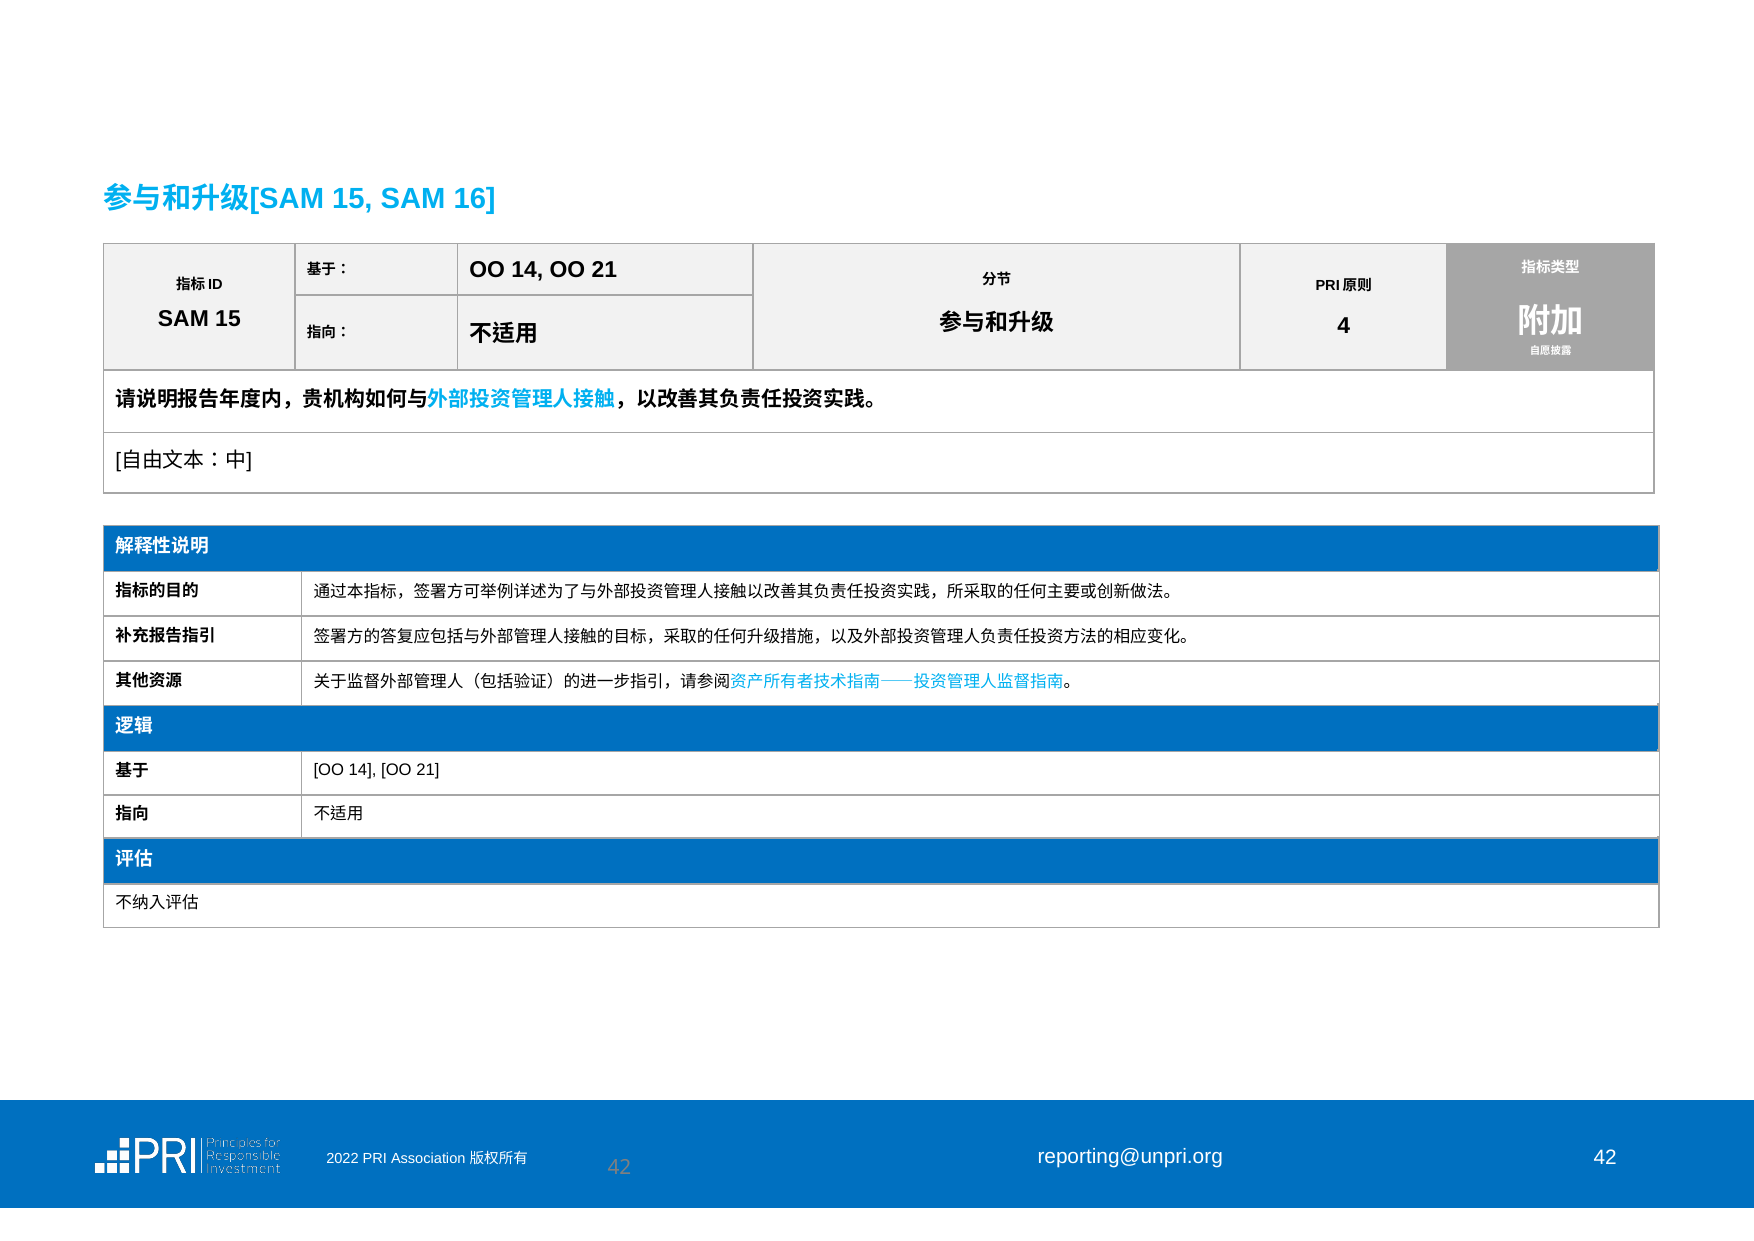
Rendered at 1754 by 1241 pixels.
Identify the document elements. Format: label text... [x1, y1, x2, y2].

table_cell [OO 14], [OO 21] [302, 752, 1659, 794]
table_header PRI原则 4 [1241, 244, 1446, 369]
table_cell 基于 [104, 752, 301, 794]
picture [950, 684, 960, 688]
table_cell 不纳入评估 [104, 885, 1658, 927]
table_cell 其他资源 [104, 662, 301, 705]
table_header 指标ID SAM 15 [104, 244, 294, 369]
table_header 解释性说明 [104, 526, 1658, 571]
table_cell 关于监督外部管理人（包括验证）的进一步指引，请参阅资产所有者技术指南——投资管理人监督指南。 [302, 662, 1659, 705]
table_cell 不适用 [302, 796, 1659, 837]
table_cell 指向： [296, 296, 457, 369]
table_cell 不适用 [458, 296, 752, 369]
picture [1050, 677, 1059, 683]
picture [1037, 673, 1046, 680]
table_cell 签署方的答复应包括与外部管理人接触的目标，采取的任何升级措施，以及外部投资管理人负责任投资方法的相应变化。 [302, 617, 1659, 660]
table_header 指标类型 附加 自愿披露 [1448, 244, 1653, 369]
table_cell 指向 [104, 796, 301, 837]
picture [814, 673, 823, 680]
picture [948, 676, 960, 680]
subtitle 参与和升级[SAM 15, SAM 16] [103, 175, 1650, 217]
table_cell 指标的目的 [104, 572, 301, 615]
picture [853, 681, 860, 688]
table_cell 逻辑 [104, 706, 1658, 751]
table_cell 评估 [104, 839, 1658, 883]
table_header OO 14, OO 21 [458, 244, 752, 294]
table_cell 补充报告指引 [104, 617, 301, 660]
table_header 分节 参与和升级 [754, 244, 1239, 369]
table_cell 请说明报告年度内，贵机构如何与外部投资管理人接触，以改善其负责任投资实践。 [104, 371, 1653, 431]
picture [92, 1135, 282, 1176]
table_cell 通过本指标，签署方可举例详述为了与外部投资管理人接触以改善其负责任投资实践，所采取的任何主要或创新做法。 [302, 572, 1659, 615]
picture [853, 673, 860, 680]
table_header 基于： [296, 244, 457, 294]
table_cell [自由文本：中] [104, 433, 1653, 492]
